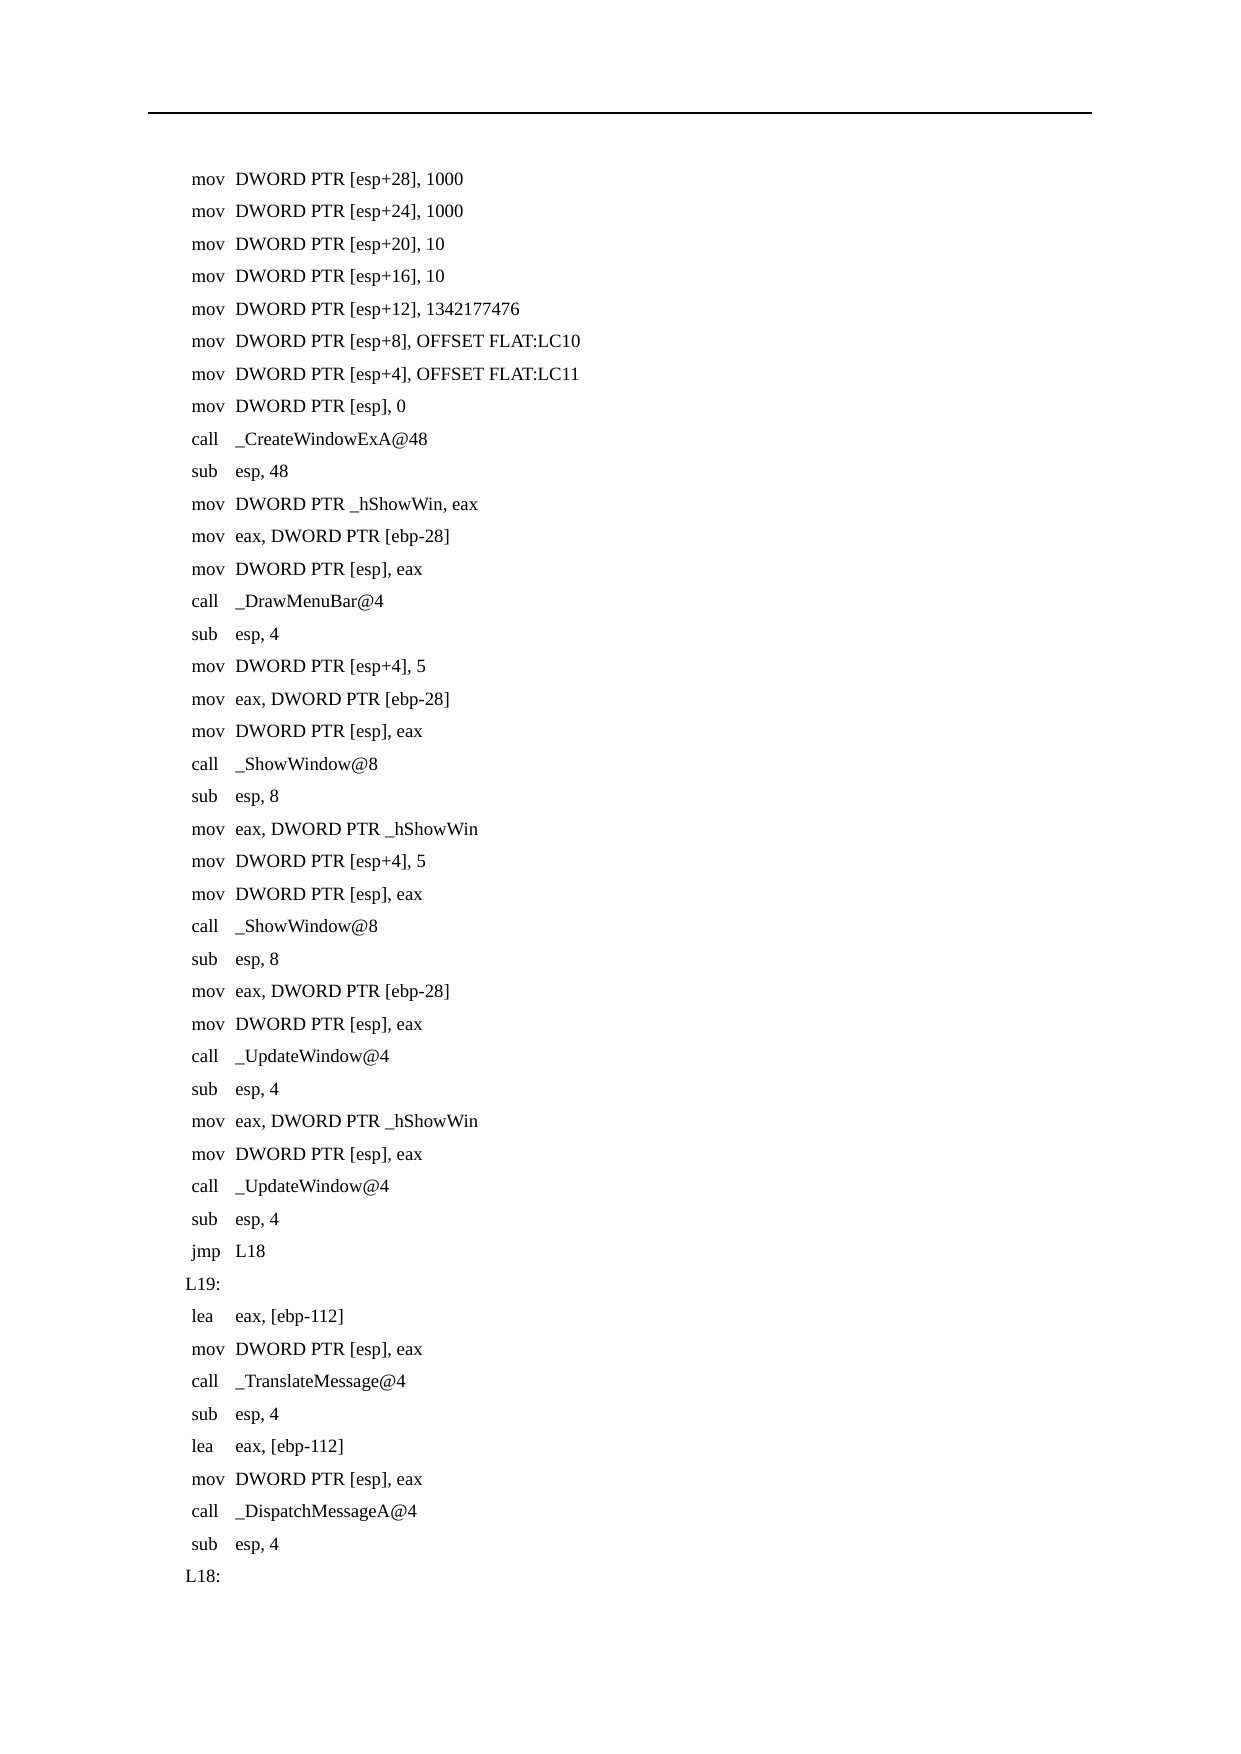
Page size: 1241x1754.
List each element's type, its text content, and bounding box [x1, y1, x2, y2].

text sub esp, 4 [148, 1202, 1092, 1234]
text mov DWORD PTR [esp], eax [148, 1137, 1092, 1169]
text call _DrawMenuBar@4 [148, 584, 1092, 617]
text L18: [148, 1559, 1092, 1592]
text call _TranslateMessage@4 [148, 1364, 1092, 1397]
text mov DWORD PTR [esp], eax [148, 877, 1092, 909]
text mov DWORD PTR [esp+16], 10 [148, 259, 1092, 292]
text sub esp, 4 [148, 1527, 1092, 1559]
text call _CreateWindowExA@48 [148, 422, 1092, 454]
text mov eax, DWORD PTR [ebp-28] [148, 682, 1092, 714]
text sub esp, 48 [148, 454, 1092, 487]
text mov DWORD PTR [esp], eax [148, 1007, 1092, 1039]
text call _DispatchMessageA@4 [148, 1494, 1092, 1527]
text lea eax, [ebp-112] [148, 1429, 1092, 1462]
text mov DWORD PTR [esp], 0 [148, 389, 1092, 422]
text jmp L18 [148, 1234, 1092, 1267]
text mov eax, DWORD PTR [ebp-28] [148, 519, 1092, 552]
text mov DWORD PTR [esp], eax [148, 714, 1092, 747]
text mov DWORD PTR [esp+12], 1342177476 [148, 292, 1092, 324]
text mov DWORD PTR [esp], eax [148, 1332, 1092, 1364]
text mov DWORD PTR [esp+8], OFFSET FLAT:LC10 [148, 324, 1092, 357]
text mov DWORD PTR _hShowWin, eax [148, 487, 1092, 519]
text sub esp, 8 [148, 942, 1092, 974]
text mov DWORD PTR [esp+24], 1000 [148, 194, 1092, 227]
text mov eax, DWORD PTR [ebp-28] [148, 974, 1092, 1007]
text mov eax, DWORD PTR _hShowWin [148, 812, 1092, 844]
text mov DWORD PTR [esp], eax [148, 1462, 1092, 1494]
text sub esp, 4 [148, 1072, 1092, 1104]
text mov DWORD PTR [esp], eax [148, 552, 1092, 584]
text call _ShowWindow@8 [148, 747, 1092, 779]
text sub esp, 4 [148, 617, 1092, 649]
text mov eax, DWORD PTR _hShowWin [148, 1104, 1092, 1137]
text mov DWORD PTR [esp+28], 1000 [148, 162, 1092, 194]
text call _UpdateWindow@4 [148, 1169, 1092, 1202]
text mov DWORD PTR [esp+4], OFFSET FLAT:LC11 [148, 357, 1092, 389]
text call _ShowWindow@8 [148, 909, 1092, 942]
text call _UpdateWindow@4 [148, 1039, 1092, 1072]
text lea eax, [ebp-112] [148, 1299, 1092, 1332]
text mov DWORD PTR [esp+4], 5 [148, 844, 1092, 877]
text mov DWORD PTR [esp+4], 5 [148, 649, 1092, 682]
text sub esp, 8 [148, 779, 1092, 812]
text sub esp, 4 [148, 1397, 1092, 1429]
text mov DWORD PTR [esp+20], 10 [148, 227, 1092, 259]
text L19: [148, 1267, 1092, 1299]
